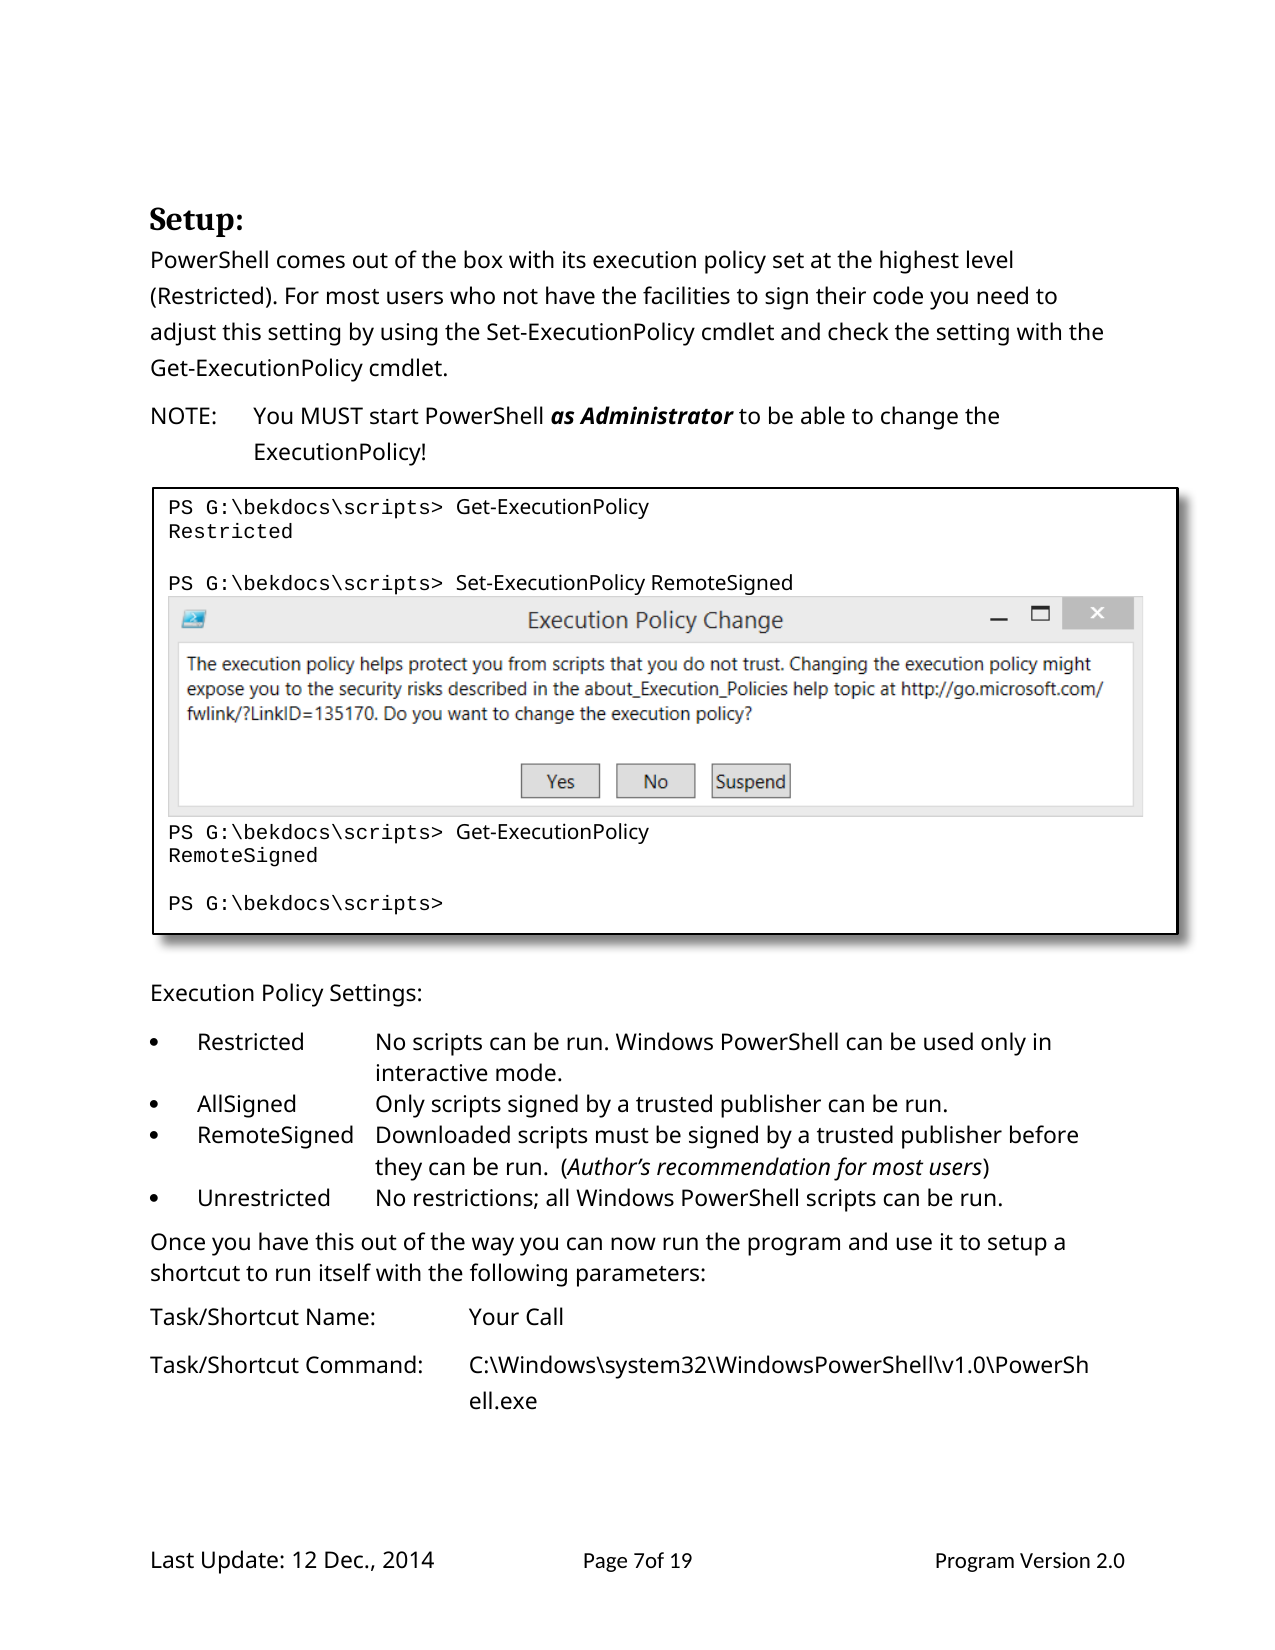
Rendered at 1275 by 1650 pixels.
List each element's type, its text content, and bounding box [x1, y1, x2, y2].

text Task/Shortcut Command: C:\Windows\system32\WindowsPowerShell\v1.0\PowerSh ell.exe [150, 1349, 1125, 1416]
list AllSigned Only scripts signed by a trusted publisher can be run. [150, 1088, 1125, 1119]
text Task/Shortcut Name: Your Call [150, 1300, 1125, 1332]
picture [168, 596, 1144, 817]
list Restricted No scripts can be run. Windows PowerShell can be used only in interactive mode. [150, 1025, 1125, 1088]
text NOTE: You MUST start PowerShell as Administrator to be able to change the ExecutionPolicy! [150, 400, 1125, 467]
text Execution Policy Settings: [150, 977, 1125, 1008]
text Once you have this out of the way you can now run the program and use it to setup a shortcut to run itself with the following parameters: [150, 1225, 1125, 1288]
list RemoteSigned Downloaded scripts must be signed by a trusted publisher before they can be run. (Author’s recommendation for most users) [150, 1119, 1125, 1182]
text PowerShell comes out of the box with its execution policy set at the highest level (Restricted). For most users who not have the facilities to sign their code you need to adjust this setting by using the Set-ExecutionPolicy cmdlet and check the setting with the Get-ExecutionPolicy cmdlet. [150, 244, 1125, 383]
subtitle Setup: [150, 200, 1125, 238]
list Unrestricted No restrictions; all Windows PowerShell scripts can be run. [150, 1182, 1125, 1213]
